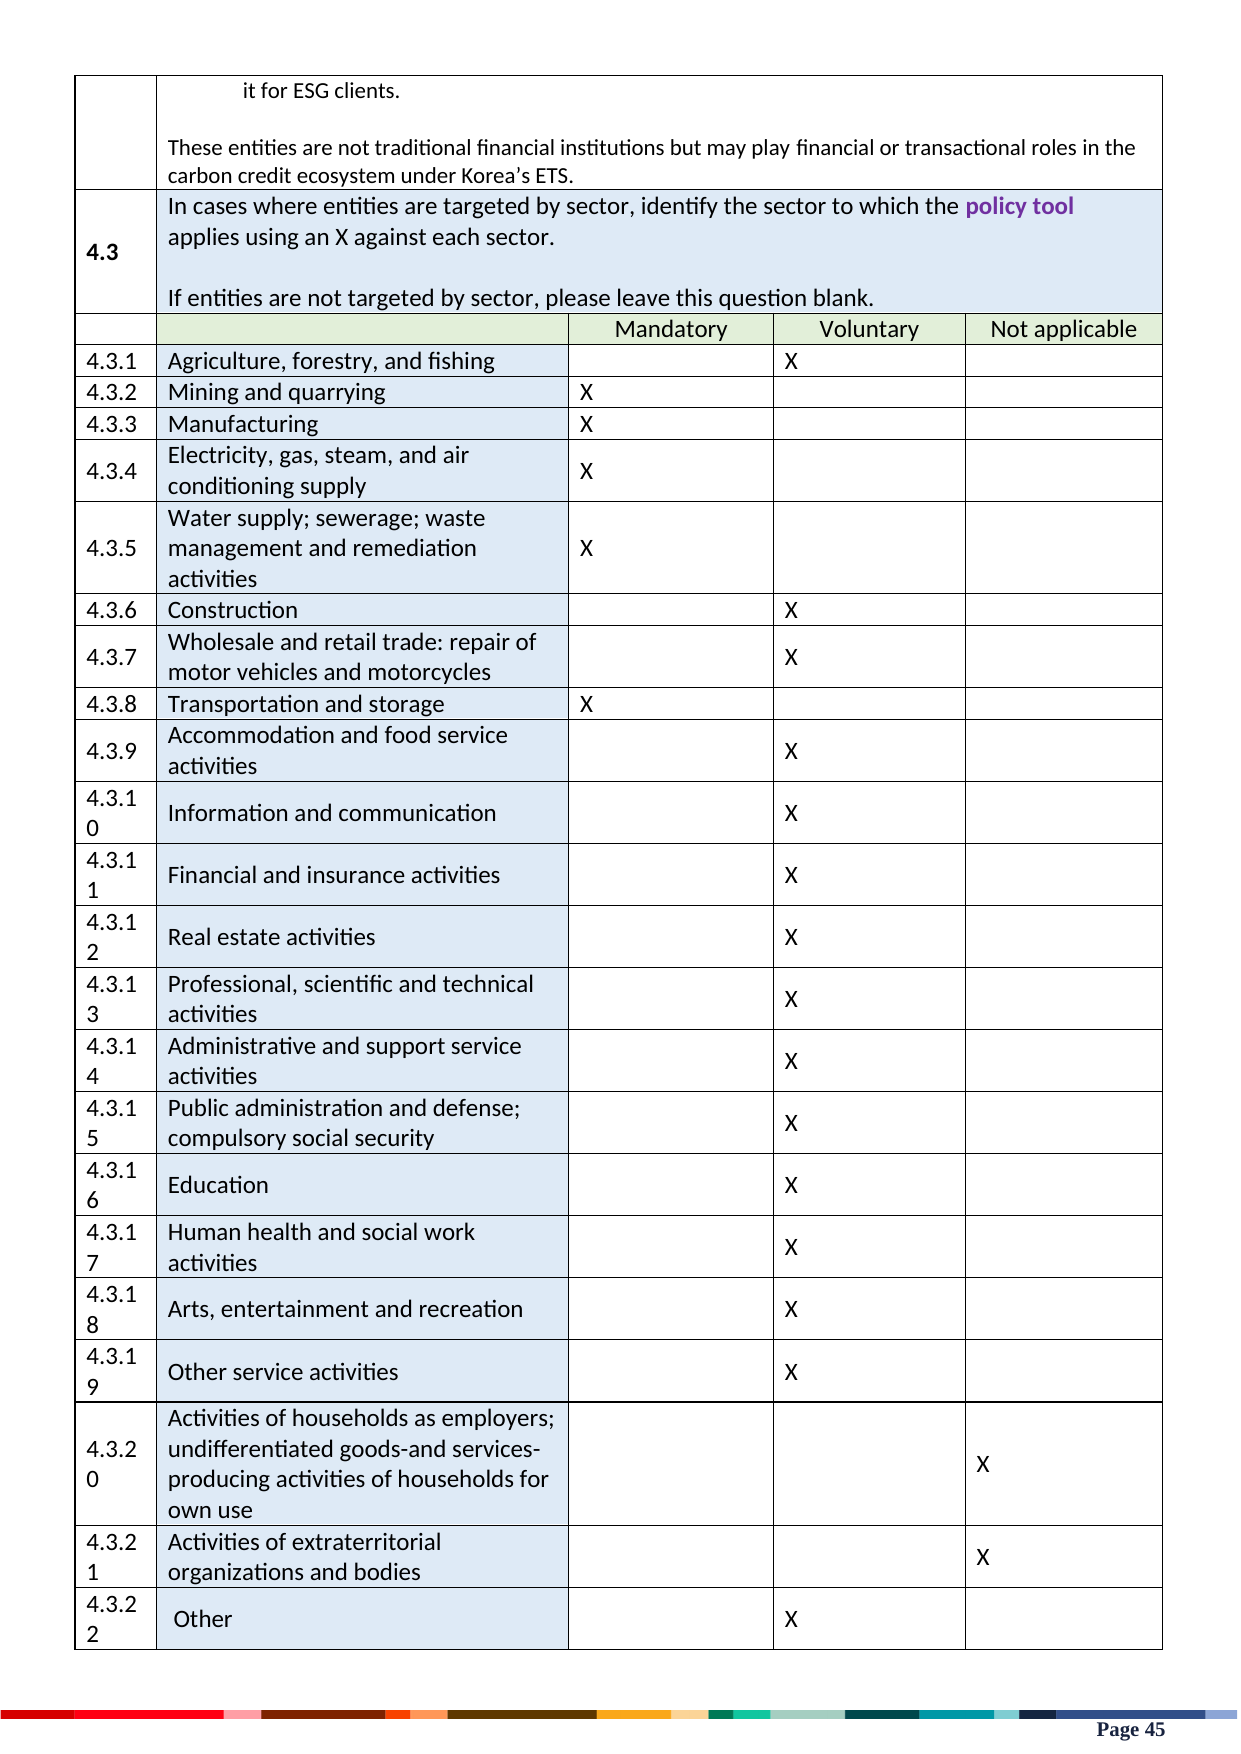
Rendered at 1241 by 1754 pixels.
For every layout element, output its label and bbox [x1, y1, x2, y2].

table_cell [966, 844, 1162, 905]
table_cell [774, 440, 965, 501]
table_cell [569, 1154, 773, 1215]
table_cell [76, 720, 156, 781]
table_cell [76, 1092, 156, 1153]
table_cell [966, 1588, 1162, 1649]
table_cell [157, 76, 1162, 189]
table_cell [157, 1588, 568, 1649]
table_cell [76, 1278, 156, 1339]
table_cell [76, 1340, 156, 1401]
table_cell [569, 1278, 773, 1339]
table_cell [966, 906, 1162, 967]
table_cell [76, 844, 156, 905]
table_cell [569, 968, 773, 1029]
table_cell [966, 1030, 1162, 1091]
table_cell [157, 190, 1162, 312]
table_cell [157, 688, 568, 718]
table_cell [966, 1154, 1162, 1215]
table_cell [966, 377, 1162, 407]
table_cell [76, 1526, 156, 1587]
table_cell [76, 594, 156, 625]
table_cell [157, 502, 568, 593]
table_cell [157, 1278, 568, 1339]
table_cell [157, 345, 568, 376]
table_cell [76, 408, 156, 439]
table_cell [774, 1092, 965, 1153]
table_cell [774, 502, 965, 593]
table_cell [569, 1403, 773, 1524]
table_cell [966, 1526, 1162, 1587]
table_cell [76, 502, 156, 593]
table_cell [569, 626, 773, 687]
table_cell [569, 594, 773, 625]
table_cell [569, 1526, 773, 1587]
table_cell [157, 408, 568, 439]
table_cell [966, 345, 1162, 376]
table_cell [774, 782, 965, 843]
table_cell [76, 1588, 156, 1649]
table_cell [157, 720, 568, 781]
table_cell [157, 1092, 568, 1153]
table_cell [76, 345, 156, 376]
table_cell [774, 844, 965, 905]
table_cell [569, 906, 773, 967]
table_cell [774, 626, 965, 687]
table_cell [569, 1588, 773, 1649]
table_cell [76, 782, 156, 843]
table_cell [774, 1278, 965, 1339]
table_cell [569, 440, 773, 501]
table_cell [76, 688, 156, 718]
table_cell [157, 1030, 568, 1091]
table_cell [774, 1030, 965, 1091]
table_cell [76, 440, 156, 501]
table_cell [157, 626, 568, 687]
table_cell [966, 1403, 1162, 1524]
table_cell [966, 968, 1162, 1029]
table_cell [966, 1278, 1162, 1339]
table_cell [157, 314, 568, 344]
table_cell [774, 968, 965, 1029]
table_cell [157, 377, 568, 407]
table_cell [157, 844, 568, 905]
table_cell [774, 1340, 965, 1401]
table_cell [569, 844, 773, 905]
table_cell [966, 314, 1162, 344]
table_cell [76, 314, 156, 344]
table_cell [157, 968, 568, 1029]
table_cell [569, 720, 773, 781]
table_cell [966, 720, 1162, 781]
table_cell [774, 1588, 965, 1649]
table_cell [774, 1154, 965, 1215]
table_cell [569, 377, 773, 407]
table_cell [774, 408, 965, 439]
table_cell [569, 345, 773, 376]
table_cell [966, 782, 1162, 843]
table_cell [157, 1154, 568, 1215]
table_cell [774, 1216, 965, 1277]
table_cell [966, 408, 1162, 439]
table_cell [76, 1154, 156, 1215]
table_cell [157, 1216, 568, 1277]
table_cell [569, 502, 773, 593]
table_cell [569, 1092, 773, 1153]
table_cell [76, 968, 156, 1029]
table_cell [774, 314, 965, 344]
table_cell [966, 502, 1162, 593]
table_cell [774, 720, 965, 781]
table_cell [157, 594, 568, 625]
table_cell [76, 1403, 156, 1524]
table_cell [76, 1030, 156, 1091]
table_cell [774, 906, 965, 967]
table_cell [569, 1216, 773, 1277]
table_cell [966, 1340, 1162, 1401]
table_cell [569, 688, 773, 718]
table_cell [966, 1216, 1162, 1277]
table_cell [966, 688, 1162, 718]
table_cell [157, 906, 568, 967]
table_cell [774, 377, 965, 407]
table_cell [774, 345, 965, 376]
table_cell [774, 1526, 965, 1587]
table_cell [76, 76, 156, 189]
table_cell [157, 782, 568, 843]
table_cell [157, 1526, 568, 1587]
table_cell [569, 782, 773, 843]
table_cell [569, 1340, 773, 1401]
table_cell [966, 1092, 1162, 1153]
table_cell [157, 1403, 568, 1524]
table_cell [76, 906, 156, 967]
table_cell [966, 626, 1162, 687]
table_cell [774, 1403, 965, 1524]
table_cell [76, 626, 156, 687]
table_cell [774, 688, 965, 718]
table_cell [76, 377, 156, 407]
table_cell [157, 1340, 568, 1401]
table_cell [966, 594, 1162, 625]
picture [0, 1710, 1236, 1719]
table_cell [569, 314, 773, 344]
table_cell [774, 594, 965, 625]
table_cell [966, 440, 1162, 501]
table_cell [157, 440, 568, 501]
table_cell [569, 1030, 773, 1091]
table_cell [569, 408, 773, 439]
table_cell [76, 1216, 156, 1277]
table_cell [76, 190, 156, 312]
